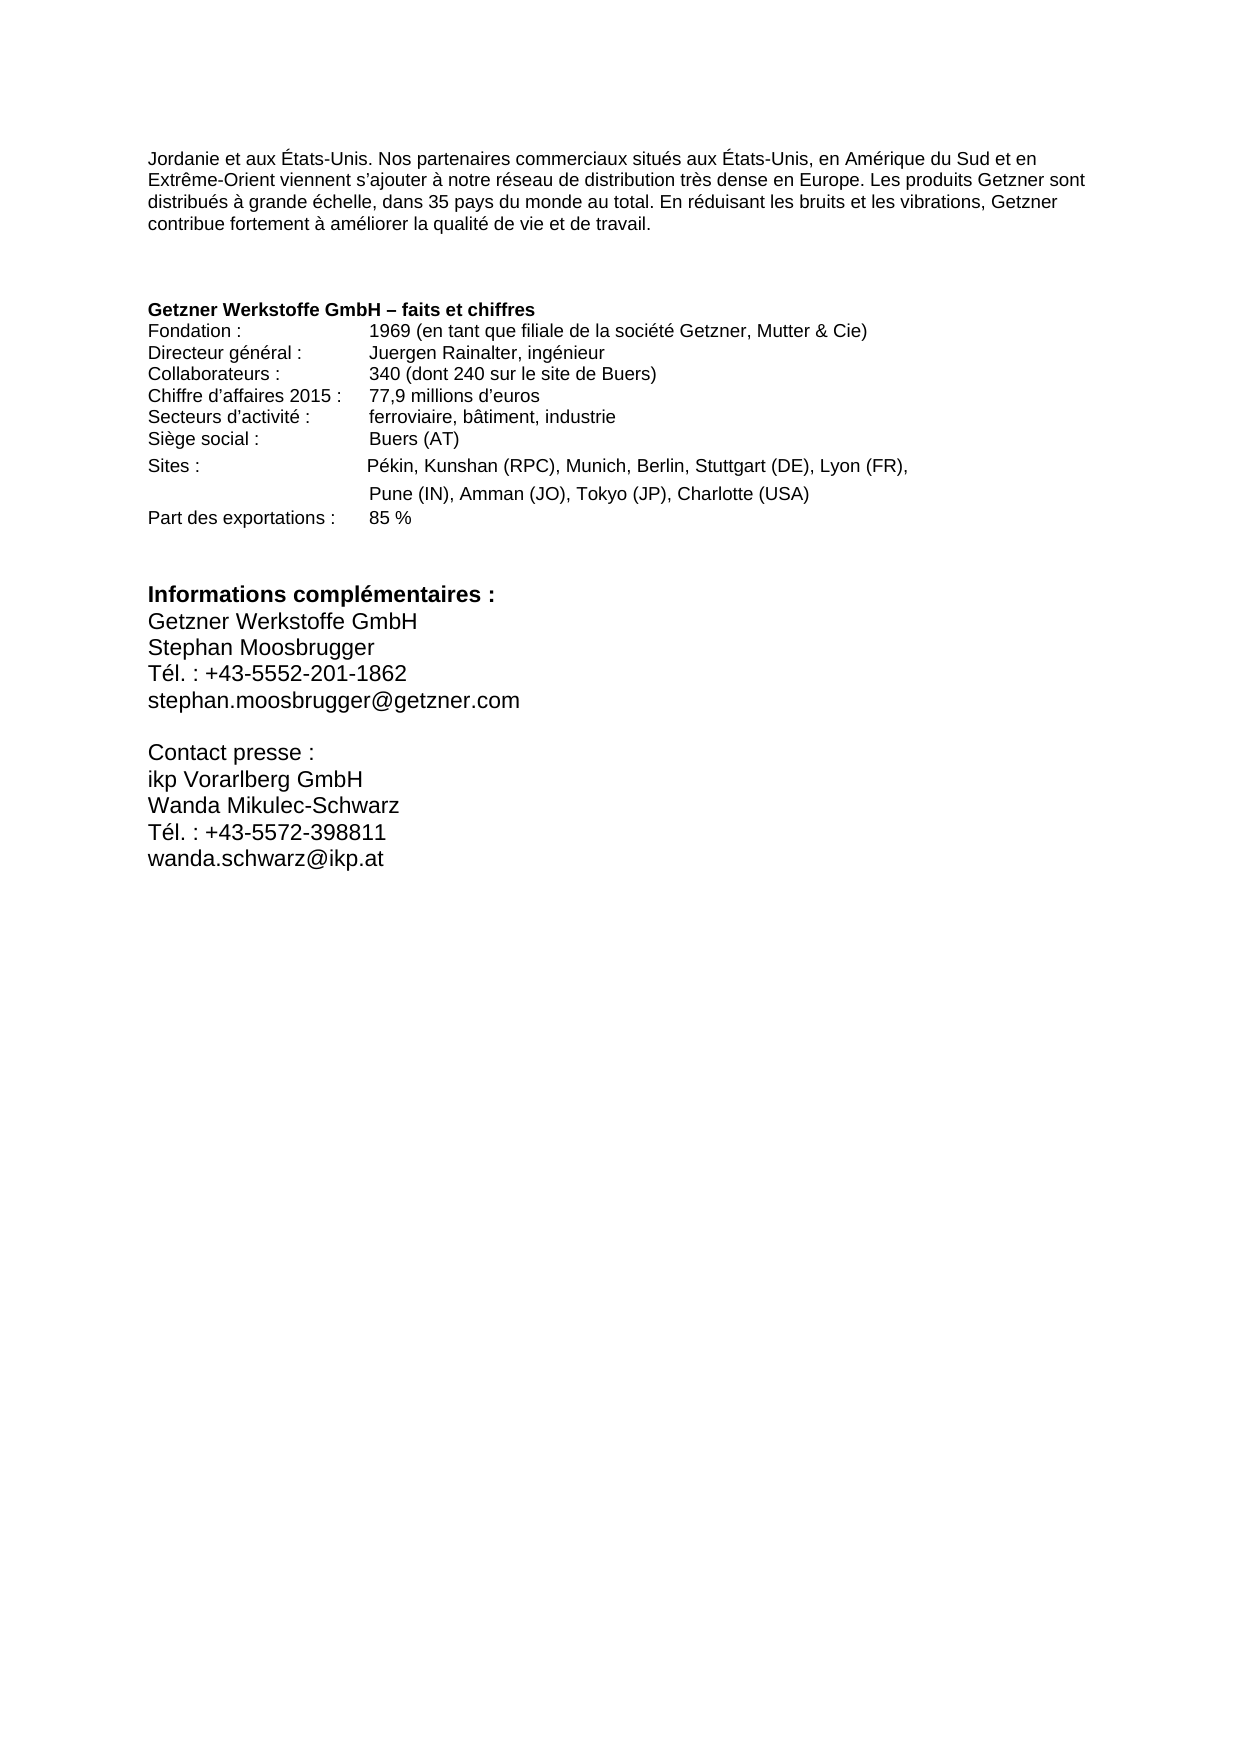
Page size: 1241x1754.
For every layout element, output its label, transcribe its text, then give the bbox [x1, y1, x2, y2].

text Chiffre d’affaires 2015 : 77,9 millions d’euros [148, 385, 1093, 406]
text Contact presse : ikp Vorarlberg GmbH Wanda Mikulec-Schwarz [148, 739, 1093, 818]
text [148, 148, 1093, 234]
text Tél. : +43-5572-398811 wanda.schwarz@ikp.at [148, 818, 1093, 871]
text Siège social : Buers (AT) Sites : Pékin, Kunshan (RPC), Munich, Berlin, Stuttgart (DE), Lyon (FR), Pune (IN), Amman (JO), Tokyo (JP), Charlotte (USA) [148, 428, 1093, 507]
text Part des exportations : 85 % [148, 507, 1093, 528]
text Collaborateurs : 340 (dont 240 sur le site de Buers) [148, 363, 1093, 385]
text Secteurs d’activité : ferroviaire, bâtiment, industrie [148, 406, 1093, 428]
text Directeur général : Juergen Rainalter, ingénieur [148, 342, 1093, 363]
text Getzner Werkstoffe GmbH – faits et chiffres [148, 298, 1093, 320]
text Fondation : 1969 (en tant que filiale de la société Getzner, Mutter & Cie) [148, 320, 1093, 342]
text Informations complémentaires : Getzner Werkstoffe GmbH Stephan Moosbrugger Tél. : +43-5552-201-1862 stephan.moosbrugger@getzner.com [148, 581, 1093, 713]
